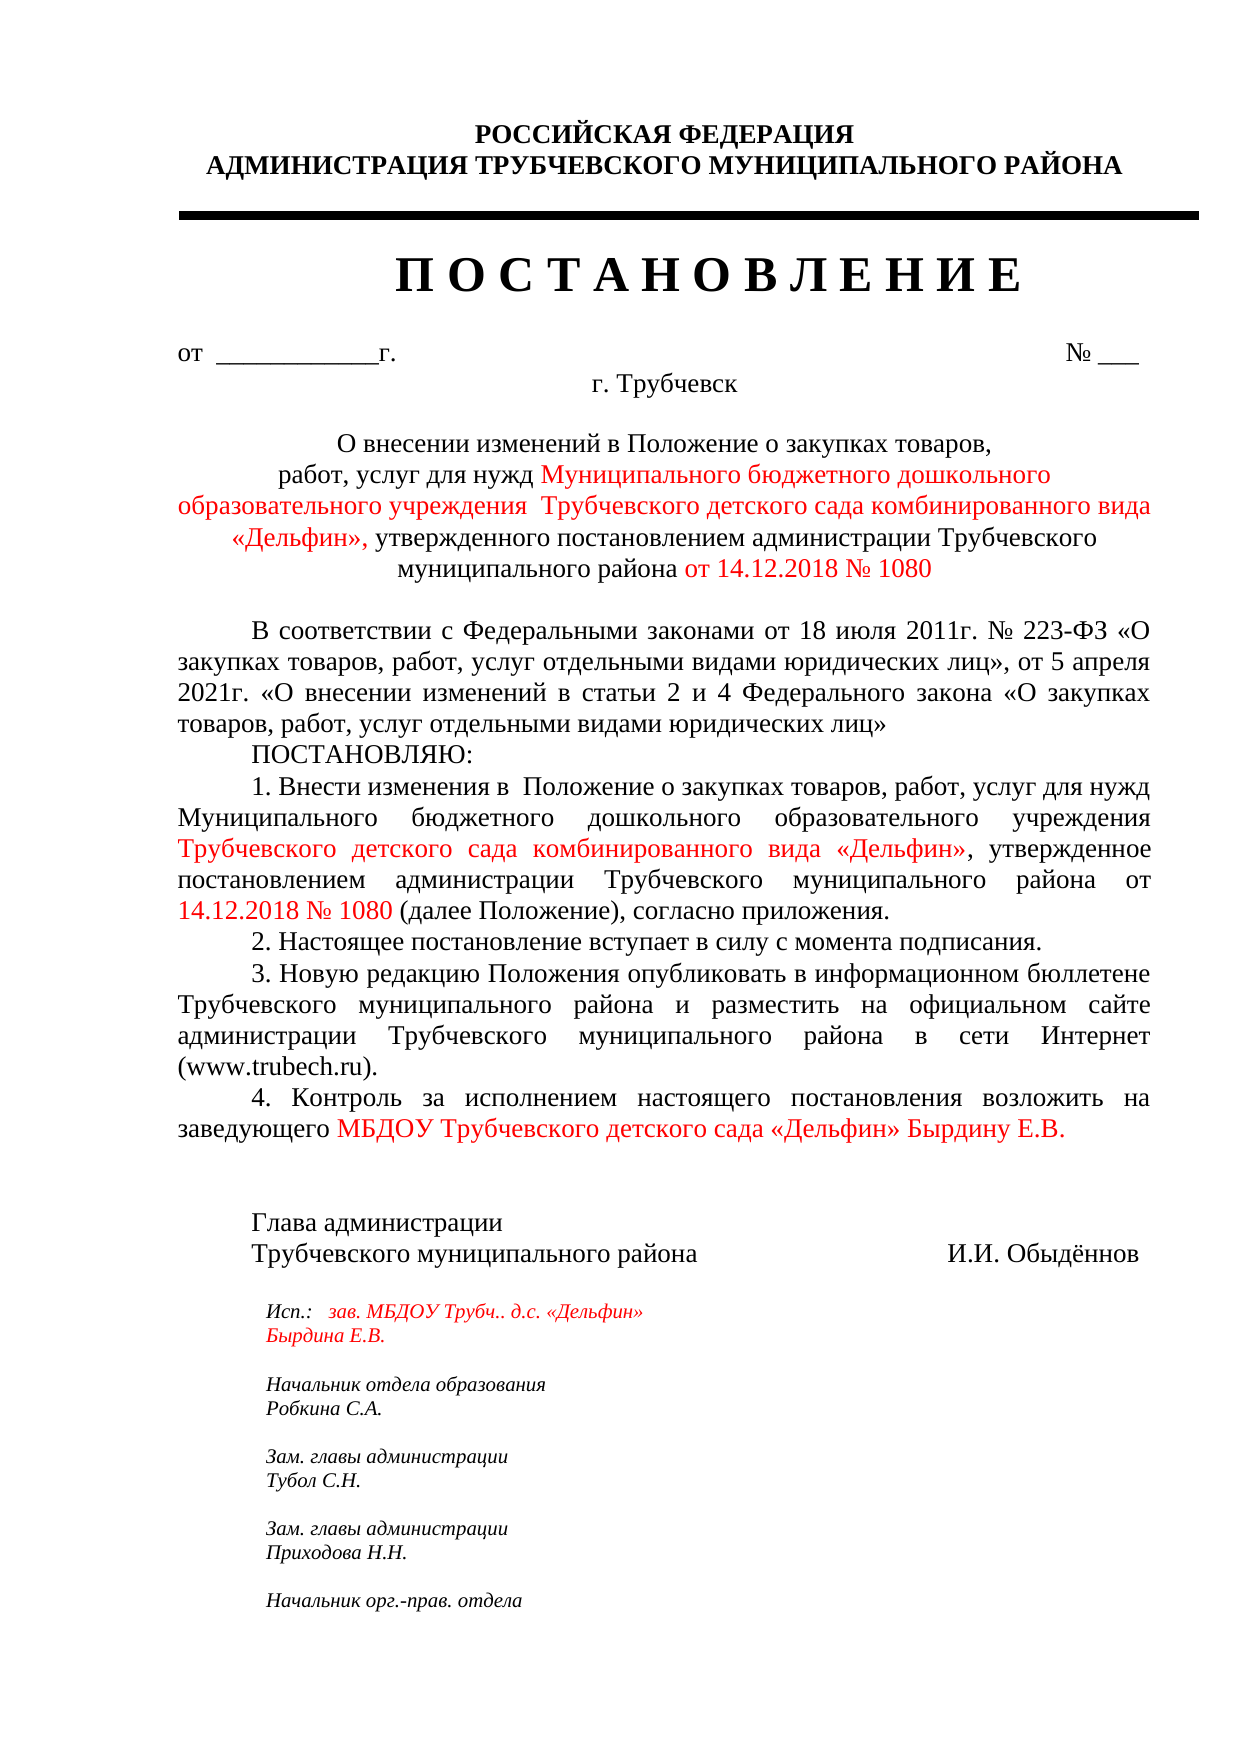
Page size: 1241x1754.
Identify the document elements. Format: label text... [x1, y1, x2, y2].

text Тубол С.Н. [177, 1468, 1152, 1492]
text Зам. главы администрации [177, 1516, 1152, 1540]
text В соответствии с Федеральными законами от 18 июля 2011г. № 223-ФЗ «О закупках товаров, работ, услуг отдельными видами юридических лиц», от 5 апреля 2021г. «О внесении изменений в статьи 2 и 4 Федерального закона «О закупках товаров, работ, услуг отдельными видами юридических лиц» [177, 614, 1152, 739]
text г. Трубчевск [177, 367, 1152, 398]
text АДМИНИСТРАЦИЯ ТРУБЧЕВСКОГО МУНИЦИПАЛЬНОГО РАЙОНА [177, 149, 1152, 180]
text Зам. главы администрации [177, 1444, 1152, 1468]
text 2. Настоящее постановление вступает в силу с момента подписания. [177, 926, 1152, 957]
subtitle РОССИЙСКАЯ ФЕДЕРАЦИЯ [177, 118, 1152, 149]
text Глава администрации [177, 1206, 1152, 1237]
text Начальник орг.-прав. отдела [177, 1588, 1152, 1612]
text Начальник отдела образования [177, 1371, 1152, 1396]
text Приходова Н.Н. [177, 1540, 1152, 1564]
text Робкина С.А. [177, 1396, 1152, 1419]
text О внесении изменений в Положение о закупках товаров, [177, 427, 1152, 458]
text ПОСТАНОВЛЯЮ: [177, 739, 1152, 770]
text 4. Контроль за исполнением настоящего постановления возложить на заведующего МБДОУ Трубчевского детского сада «Дельфин» Бырдину Е.В. [177, 1081, 1152, 1143]
text работ, услуг для нужд Муниципального бюджетного дошкольного образовательного учреждения Трубчевского детского сада комбинированного вида «Дельфин», утвержденного постановлением администрации Трубчевского муниципального района от 14.12.2018 № 1080 [177, 458, 1152, 583]
text Трубчевского муниципального района И.И. Обыдённов [177, 1237, 1152, 1268]
text Исп.: зав. МБДОУ Трубч.. д.с. «Дельфин» [177, 1299, 1152, 1323]
text от ____________г. № ___ [177, 336, 1152, 367]
text 1. Внести изменения в Положение о закупках товаров, работ, услуг для нужд Муниципального бюджетного дошкольного образовательного учреждения Трубчевского детского сада комбинированного вида «Дельфин», утвержденное постановлением администрации Трубчевского муниципального района от 14.12.2018 № 1080 (далее Положение), согласно приложения. [177, 770, 1152, 926]
text П О С Т А Н О В Л Е Н И Е [177, 245, 1152, 303]
text Бырдина Е.В. [177, 1323, 1152, 1347]
text 3. Новую редакцию Положения опубликовать в информационном бюллетене Трубчевского муниципального района и разместить на официальном сайте администрации Трубчевского муниципального района в сети Интернет (www.trubech.ru). [177, 957, 1152, 1081]
